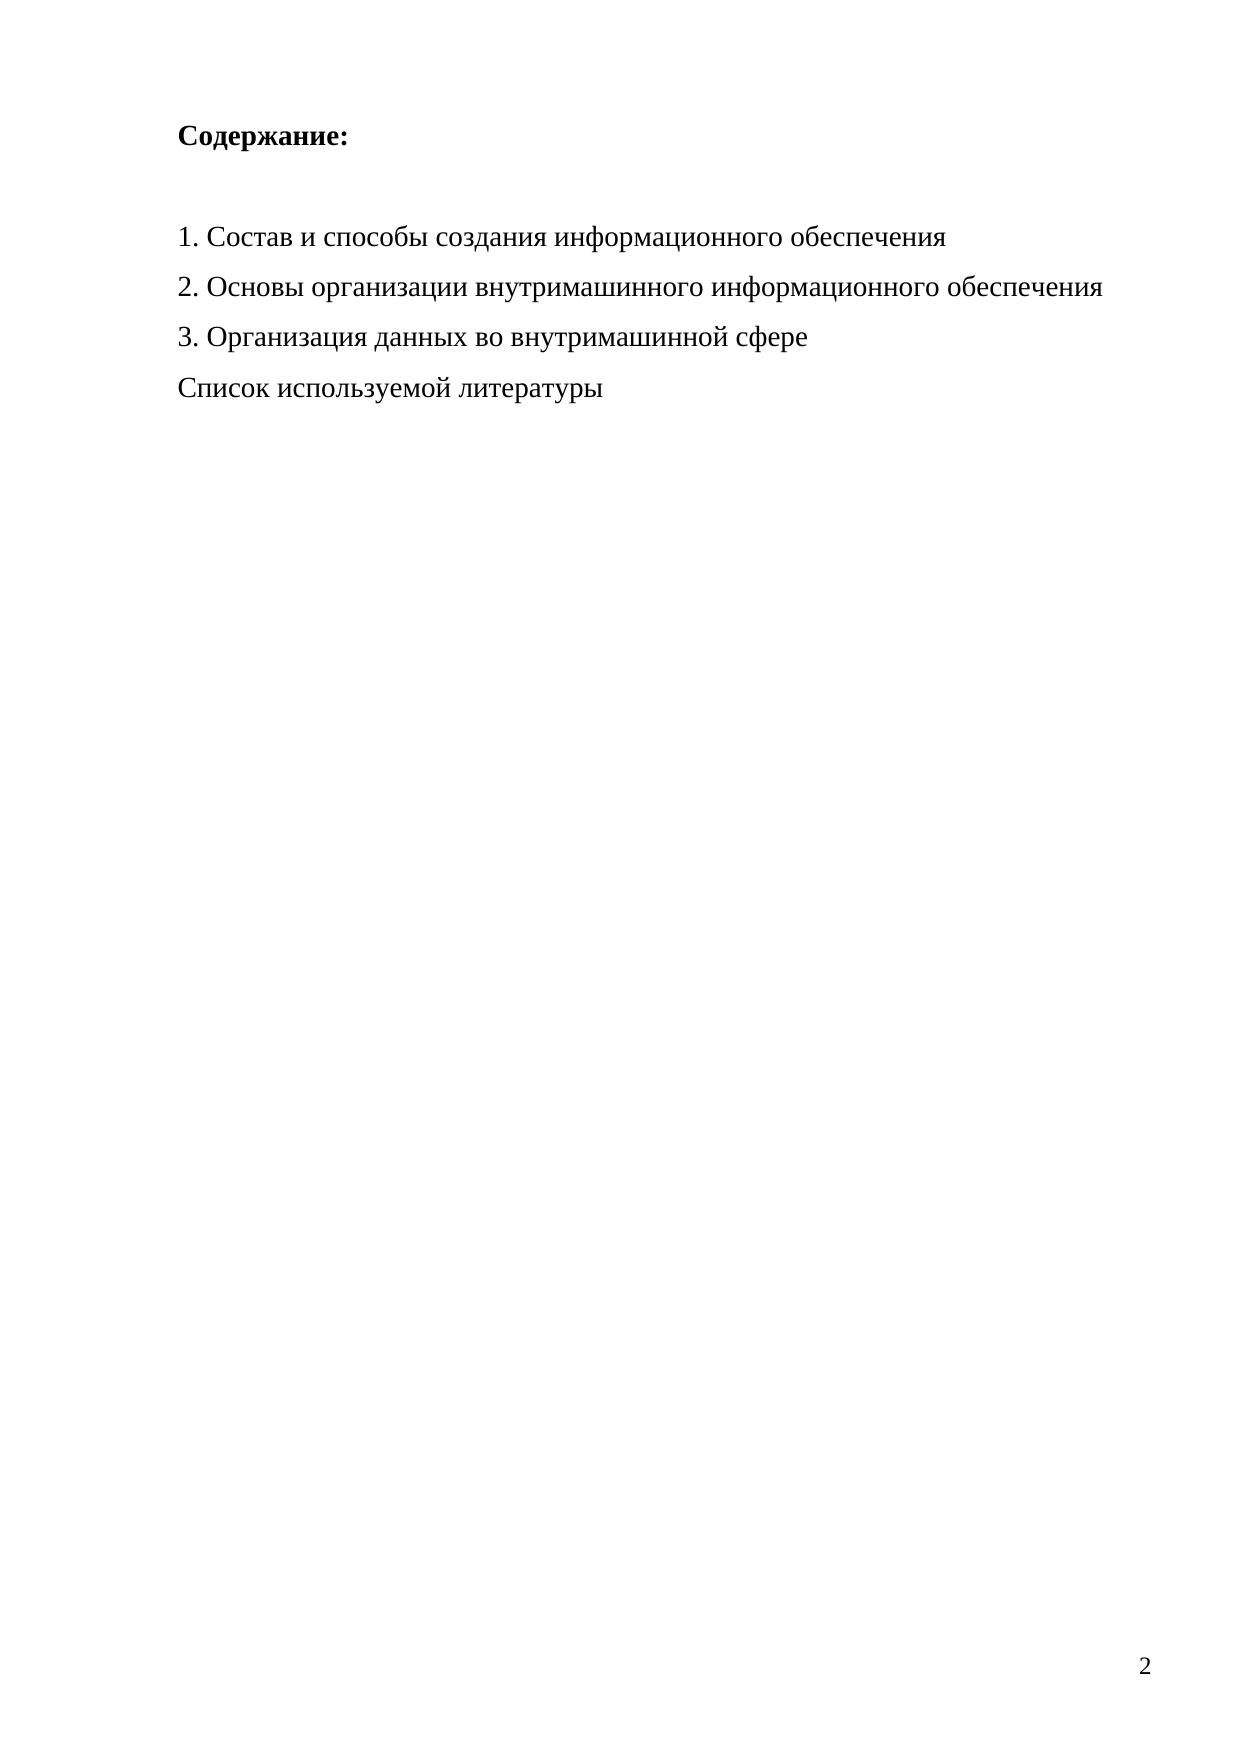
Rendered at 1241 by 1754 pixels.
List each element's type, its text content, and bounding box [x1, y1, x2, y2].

text 2. Основы организации внутримашинного информационного обеспечения [177, 269, 1152, 303]
text 1. Состав и способы создания информационного обеспечения [177, 219, 1152, 252]
text Содержание: [177, 118, 1152, 152]
text Список используемой литературы [177, 370, 1152, 403]
text 3. Организация данных во внутримашинной сфере [177, 319, 1152, 353]
